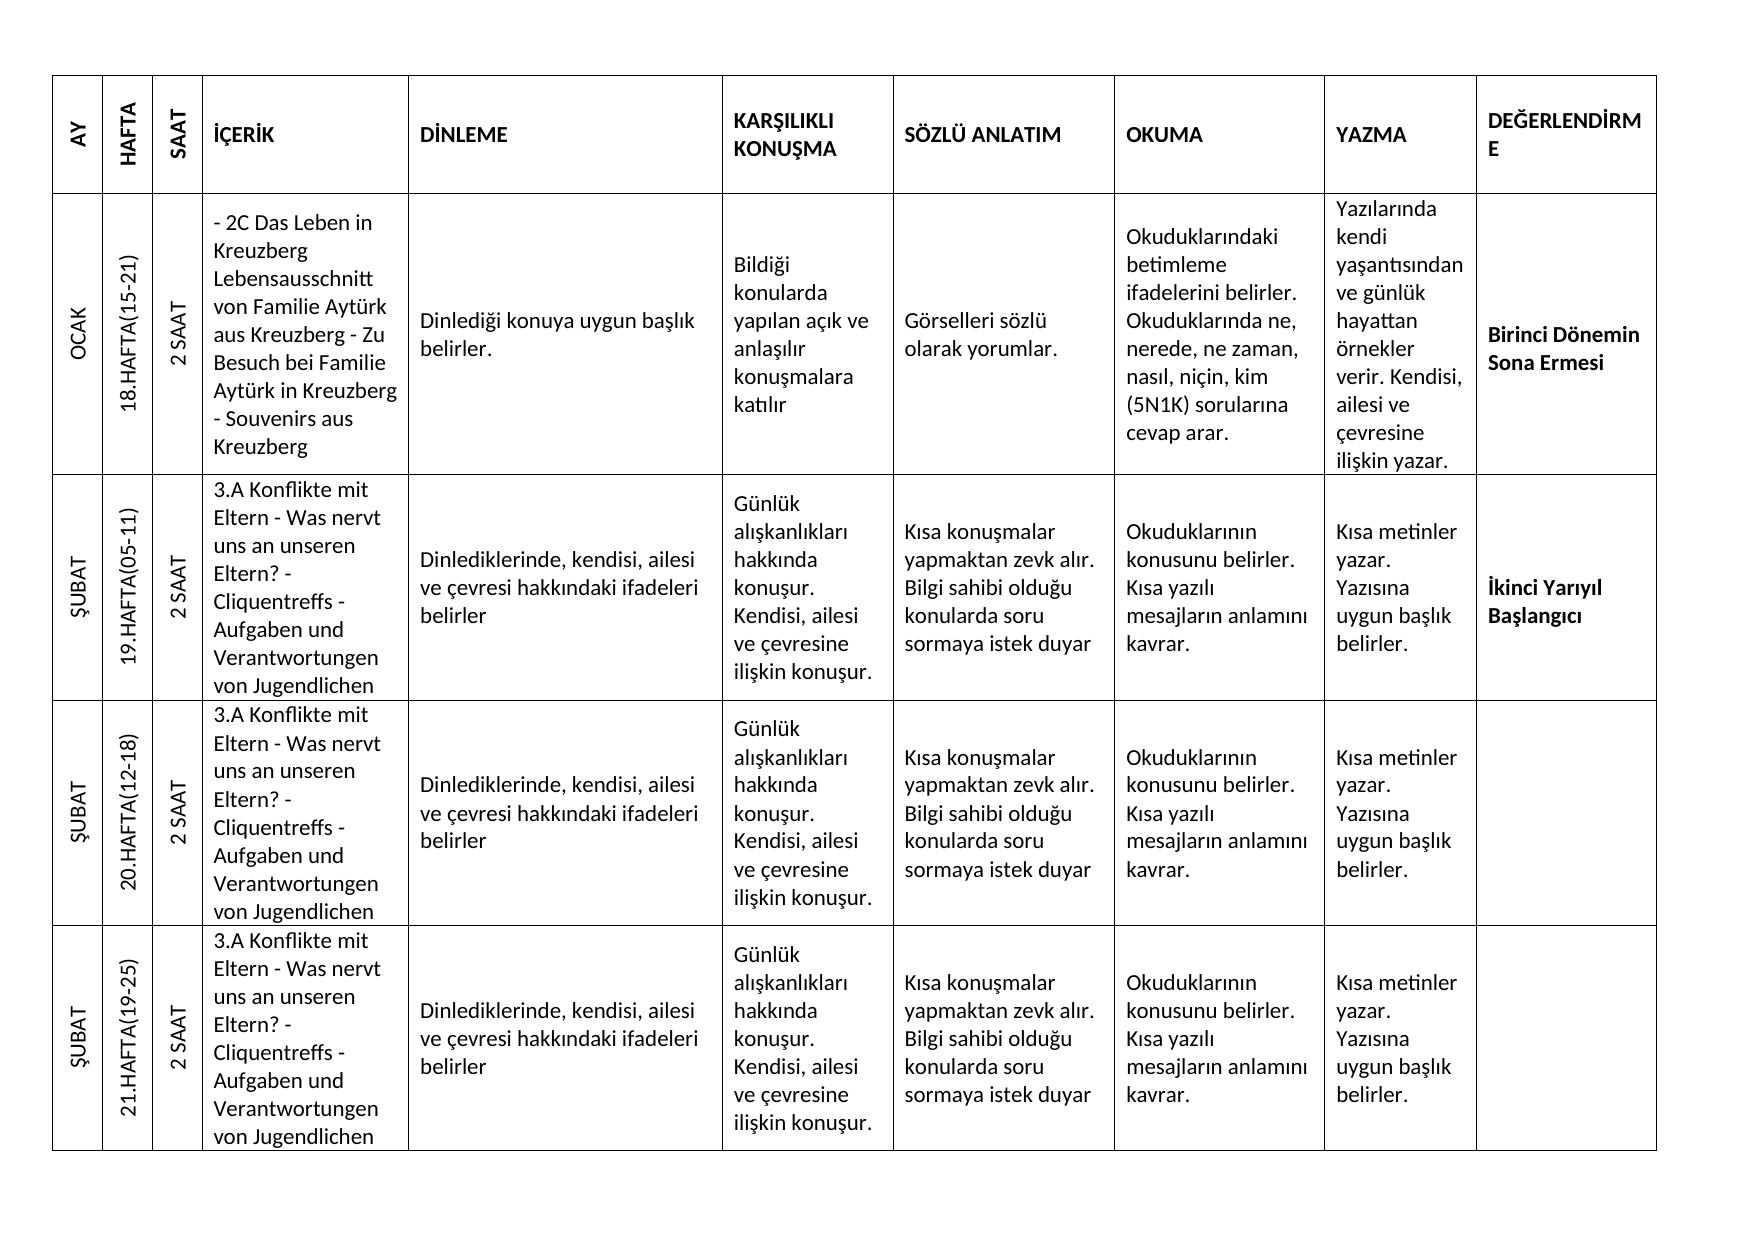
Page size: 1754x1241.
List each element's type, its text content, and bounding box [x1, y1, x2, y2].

table_cell Kısa metinler yazar. Yazısına uygun başlık belirler. [1325, 475, 1476, 699]
table_cell 3.A Konflikte mit Eltern - Was nervt uns an unseren Eltern? - Cliquentreffs - Aufgaben und Verantwortungen von Jugendlichen [203, 701, 408, 925]
table_cell 2 SAAT [153, 194, 202, 474]
table_header AY [53, 76, 102, 193]
table_cell Birinci Dönemin Sona Ermesi [1477, 194, 1656, 474]
table_cell 21.HAFTA(19-25) [103, 926, 152, 1150]
table_cell Kısa konuşmalar yapmaktan zevk alır. Bilgi sahibi olduğu konularda soru sormaya istek duyar [894, 926, 1114, 1150]
table_cell Görselleri sözlü olarak yorumlar. [894, 194, 1114, 474]
table_cell [1477, 926, 1656, 1150]
table_cell 18.HAFTA(15-21) [103, 194, 152, 474]
table_cell Okuduklarının konusunu belirler. Kısa yazılı mesajların anlamını kavrar. [1115, 926, 1324, 1150]
table_header DEĞERLENDİRME [1477, 76, 1656, 193]
table_cell [1477, 701, 1656, 925]
table_header HAFTA [103, 76, 152, 193]
table_cell Kısa konuşmalar yapmaktan zevk alır. Bilgi sahibi olduğu konularda soru sormaya istek duyar [894, 701, 1114, 925]
table_header DİNLEME [409, 76, 722, 193]
table_header YAZMA [1325, 76, 1476, 193]
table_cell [1325, 194, 1476, 474]
table_header İÇERİK [203, 76, 408, 193]
table_cell Kısa metinler yazar. Yazısına uygun başlık belirler. [1325, 926, 1476, 1150]
table_cell Günlük alışkanlıkları hakkında konuşur. Kendisi, ailesi ve çevresine ilişkin konuşur. [723, 701, 893, 925]
table_cell 20.HAFTA(12-18) [103, 701, 152, 925]
table_cell 2 SAAT [153, 701, 202, 925]
table_cell Günlük alışkanlıkları hakkında konuşur. Kendisi, ailesi ve çevresine ilişkin konuşur. [723, 475, 893, 699]
table_cell Günlük alışkanlıkları hakkında konuşur. Kendisi, ailesi ve çevresine ilişkin konuşur. [723, 926, 893, 1150]
table_cell ŞUBAT [53, 475, 102, 699]
table_cell Dinlediklerinde, kendisi, ailesi ve çevresi hakkındaki ifadeleri belirler [409, 701, 722, 925]
table_cell Kısa metinler yazar. Yazısına uygun başlık belirler. [1325, 701, 1476, 925]
table_cell Dinlediği konuya uygun başlık belirler. [409, 194, 722, 474]
table_cell Dinlediklerinde, kendisi, ailesi ve çevresi hakkındaki ifadeleri belirler [409, 475, 722, 699]
table_cell İkinci Yarıyıl Başlangıcı [1477, 475, 1656, 699]
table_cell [723, 194, 893, 474]
table_header KARŞILIKLI KONUŞMA [723, 76, 893, 193]
table_cell Dinlediklerinde, kendisi, ailesi ve çevresi hakkındaki ifadeleri belirler [409, 926, 722, 1150]
table_cell 2 SAAT [153, 475, 202, 699]
table_cell 3.A Konflikte mit Eltern - Was nervt uns an unseren Eltern? - Cliquentreffs - Aufgaben und Verantwortungen von Jugendlichen [203, 475, 408, 699]
table_cell Okuduklarının konusunu belirler. Kısa yazılı mesajların anlamını kavrar. [1115, 475, 1324, 699]
table_cell ŞUBAT [53, 701, 102, 925]
table_cell 3.A Konflikte mit Eltern - Was nervt uns an unseren Eltern? - Cliquentreffs - Aufgaben und Verantwortungen von Jugendlichen [203, 926, 408, 1150]
table_cell OCAK [53, 194, 102, 474]
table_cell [203, 194, 408, 474]
table_cell 19.HAFTA(05-11) [103, 475, 152, 699]
table_header SÖZLÜ ANLATIM [894, 76, 1114, 193]
table_cell Kısa konuşmalar yapmaktan zevk alır. Bilgi sahibi olduğu konularda soru sormaya istek duyar [894, 475, 1114, 699]
table_cell ŞUBAT [53, 926, 102, 1150]
table_header OKUMA [1115, 76, 1324, 193]
table_header SAAT [153, 76, 202, 193]
table_cell 2 SAAT [153, 926, 202, 1150]
table_cell Okuduklarının konusunu belirler. Kısa yazılı mesajların anlamını kavrar. [1115, 701, 1324, 925]
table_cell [1115, 194, 1324, 474]
